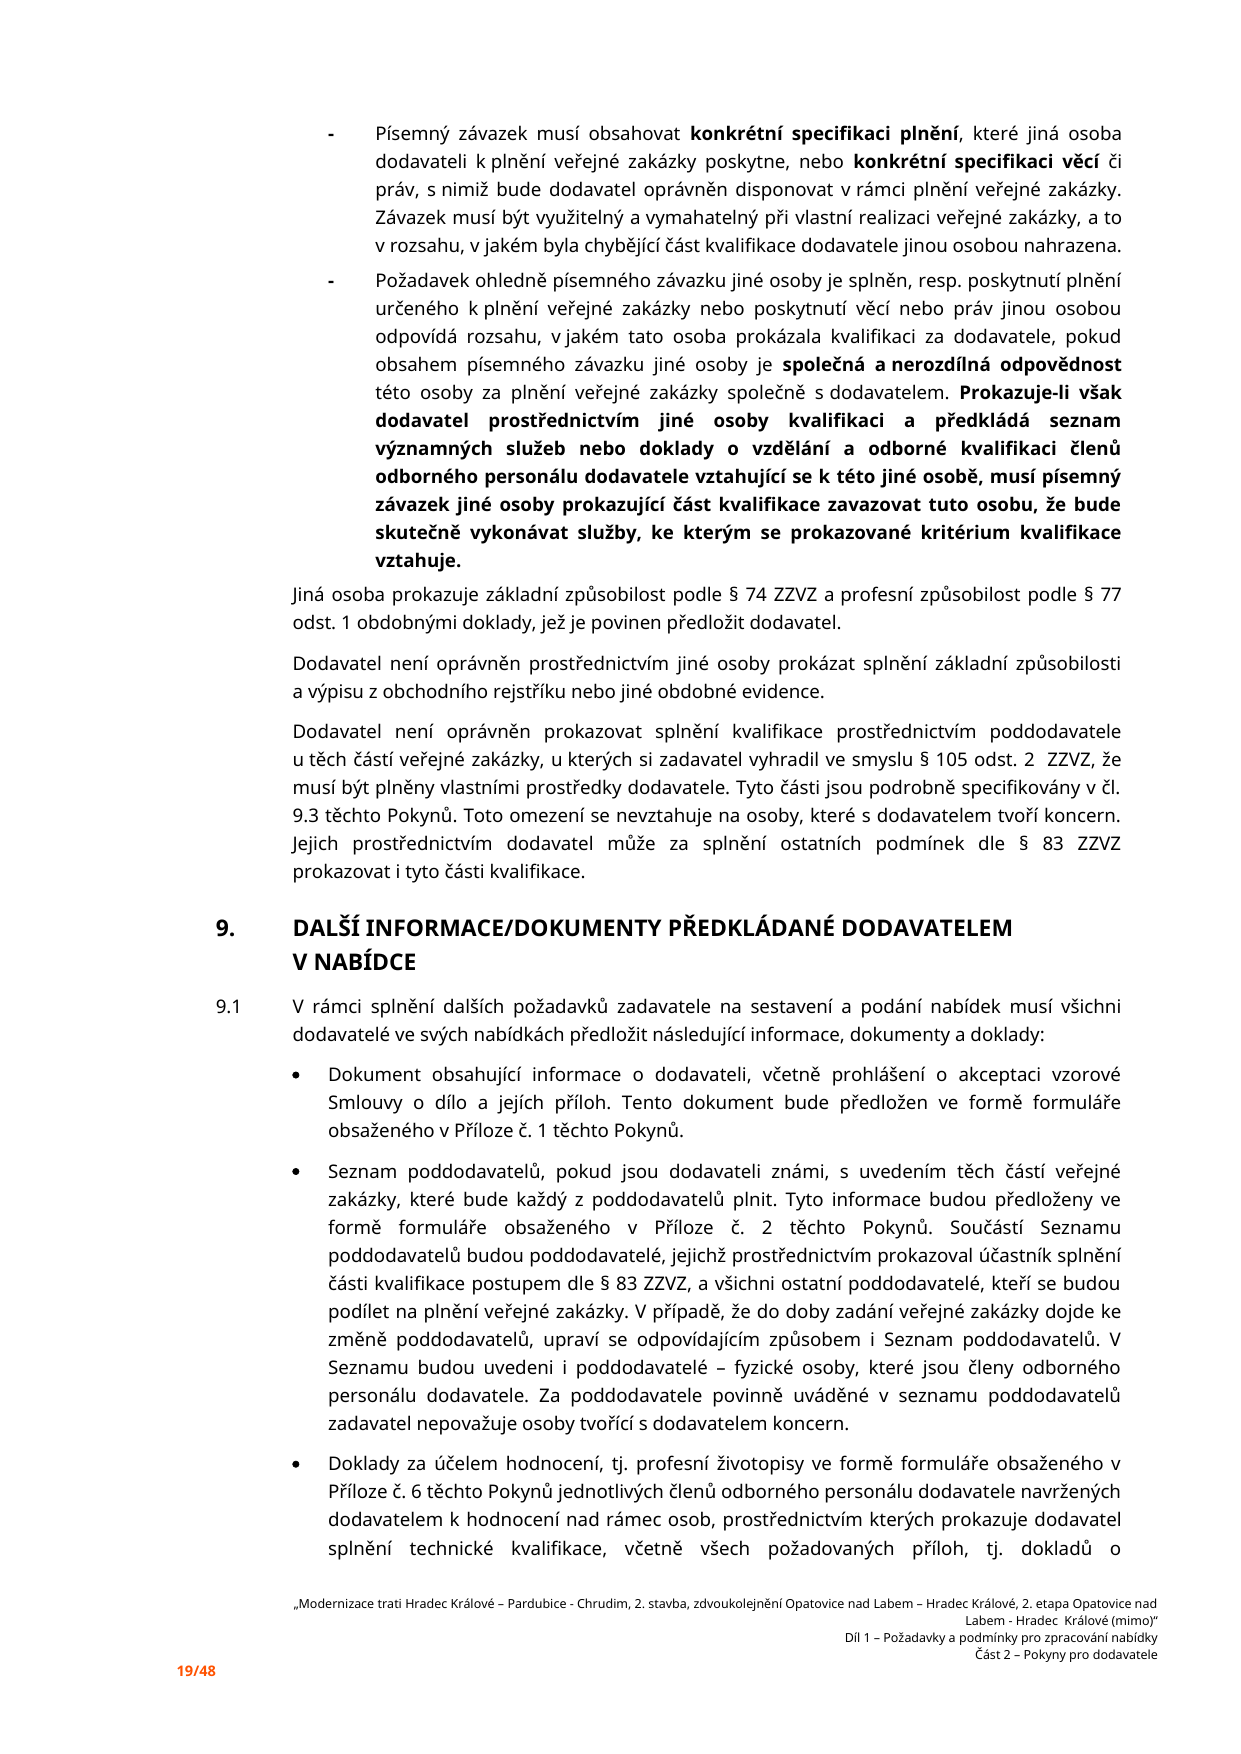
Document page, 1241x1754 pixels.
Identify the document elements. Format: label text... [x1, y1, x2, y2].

text Seznam poddodavatelů, pokud jsou dodavateli známi, s uvedením těch částí veřejné zakázky, které bude každý z poddodavatelů plnit. Tyto informace budou předloženy ve formě formuláře obsaženého v Příloze č. 2 těchto Pokynů. Součástí Seznamu poddodavatelů budou poddodavatelé, jejichž prostřednictvím prokazoval účastník splnění části kvalifikace postupem dle § 83 ZZVZ, a všichni ostatní poddodavatelé, kteří se budou podílet na plnění veřejné zakázky. V případě, že do doby zadání veřejné zakázky dojde ke změně poddodavatelů, upraví se odpovídajícím způsobem i Seznam poddodavatelů. V Seznamu budou uvedeni i poddodavatelé – fyzické osoby, které jsou členy odborného personálu dodavatele. Za poddodavatele povinně uváděné v seznamu poddodavatelů zadavatel nepovažuje osoby tvořící s dodavatelem koncern. [292, 1158, 1122, 1436]
text Dodavatel není oprávněn prokazovat splnění kvalifikace prostřednictvím poddodavatele u těch částí veřejné zakázky, u kterých si zadavatel vyhradil ve smyslu § 105 odst. 2 ZZVZ, že musí být plněny vlastními prostředky dodavatele. Tyto části jsou podrobně specifikovány v čl. 9.3 těchto Pokynů. Toto omezení se nevztahuje na osoby, které s dodavatelem tvoří koncern. Jejich prostřednictvím dodavatel může za splnění ostatních podmínek dle § 83 ZZVZ prokazovat i tyto části kvalifikace. [292, 718, 1122, 884]
text DALŠÍ INFORMACE/DOKUMENTY PŘEDKLÁDANÉ DODAVATELEM v NABÍDCE [216, 912, 1122, 977]
text Dodavatel není oprávněn prostřednictvím jiné osoby prokázat splnění základní způsobilosti a výpisu z obchodního rejstříku nebo jiné obdobné evidence. [292, 650, 1122, 703]
text V rámci splnění dalších požadavků zadavatele na sestavení a podání nabídek musí všichni dodavatelé ve svých nabídkách předložit následující informace, dokumenty a doklady: [216, 993, 1122, 1046]
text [292, 1451, 1122, 1560]
text Požadavek ohledně písemného závazku jiné osoby je splněn, resp. poskytnutí plnění určeného k plnění veřejné zakázky nebo poskytnutí věcí nebo práv jinou osobou odpovídá rozsahu, v jakém tato osoba prokázala kvalifikaci za dodavatele, pokud obsahem písemného závazku jiné osoby je společná a nerozdílná odpovědnost této osoby za plnění veřejné zakázky společně s dodavatelem. Prokazuje-li však dodavatel prostřednictvím jiné osoby kvalifikaci a předkládá seznam významných služeb nebo doklady o vzdělání a odborné kvalifikaci členů odborného personálu dodavatele vztahující se k této jiné osobě, musí písemný závazek jiné osoby prokazující část kvalifikace zavazovat tuto osobu, že bude skutečně vykonávat služby, ke kterým se prokazované kritérium kvalifikace vztahuje. [328, 267, 1122, 573]
text Písemný závazek musí obsahovat konkrétní specifikaci plnění, které jiná osoba dodavateli k plnění veřejné zakázky poskytne, nebo konkrétní specifikaci věcí či práv, s nimiž bude dodavatel oprávněn disponovat v rámci plnění veřejné zakázky. Závazek musí být využitelný a vymahatelný při vlastní realizaci veřejné zakázky, a to v rozsahu, v jakém byla chybějící část kvalifikace dodavatele jinou osobou nahrazena. [328, 121, 1122, 258]
text Dokument obsahující informace o dodavateli, včetně prohlášení o akceptaci vzorové Smlouvy o dílo a jejích příloh. Tento dokument bude předložen ve formě formuláře obsaženého v Příloze č. 1 těchto Pokynů. [292, 1061, 1122, 1143]
text Jiná osoba prokazuje základní způsobilost podle § 74 ZZVZ a profesní způsobilost podle § 77 odst. 1 obdobnými doklady, jež je povinen předložit dodavatel. [292, 581, 1122, 635]
